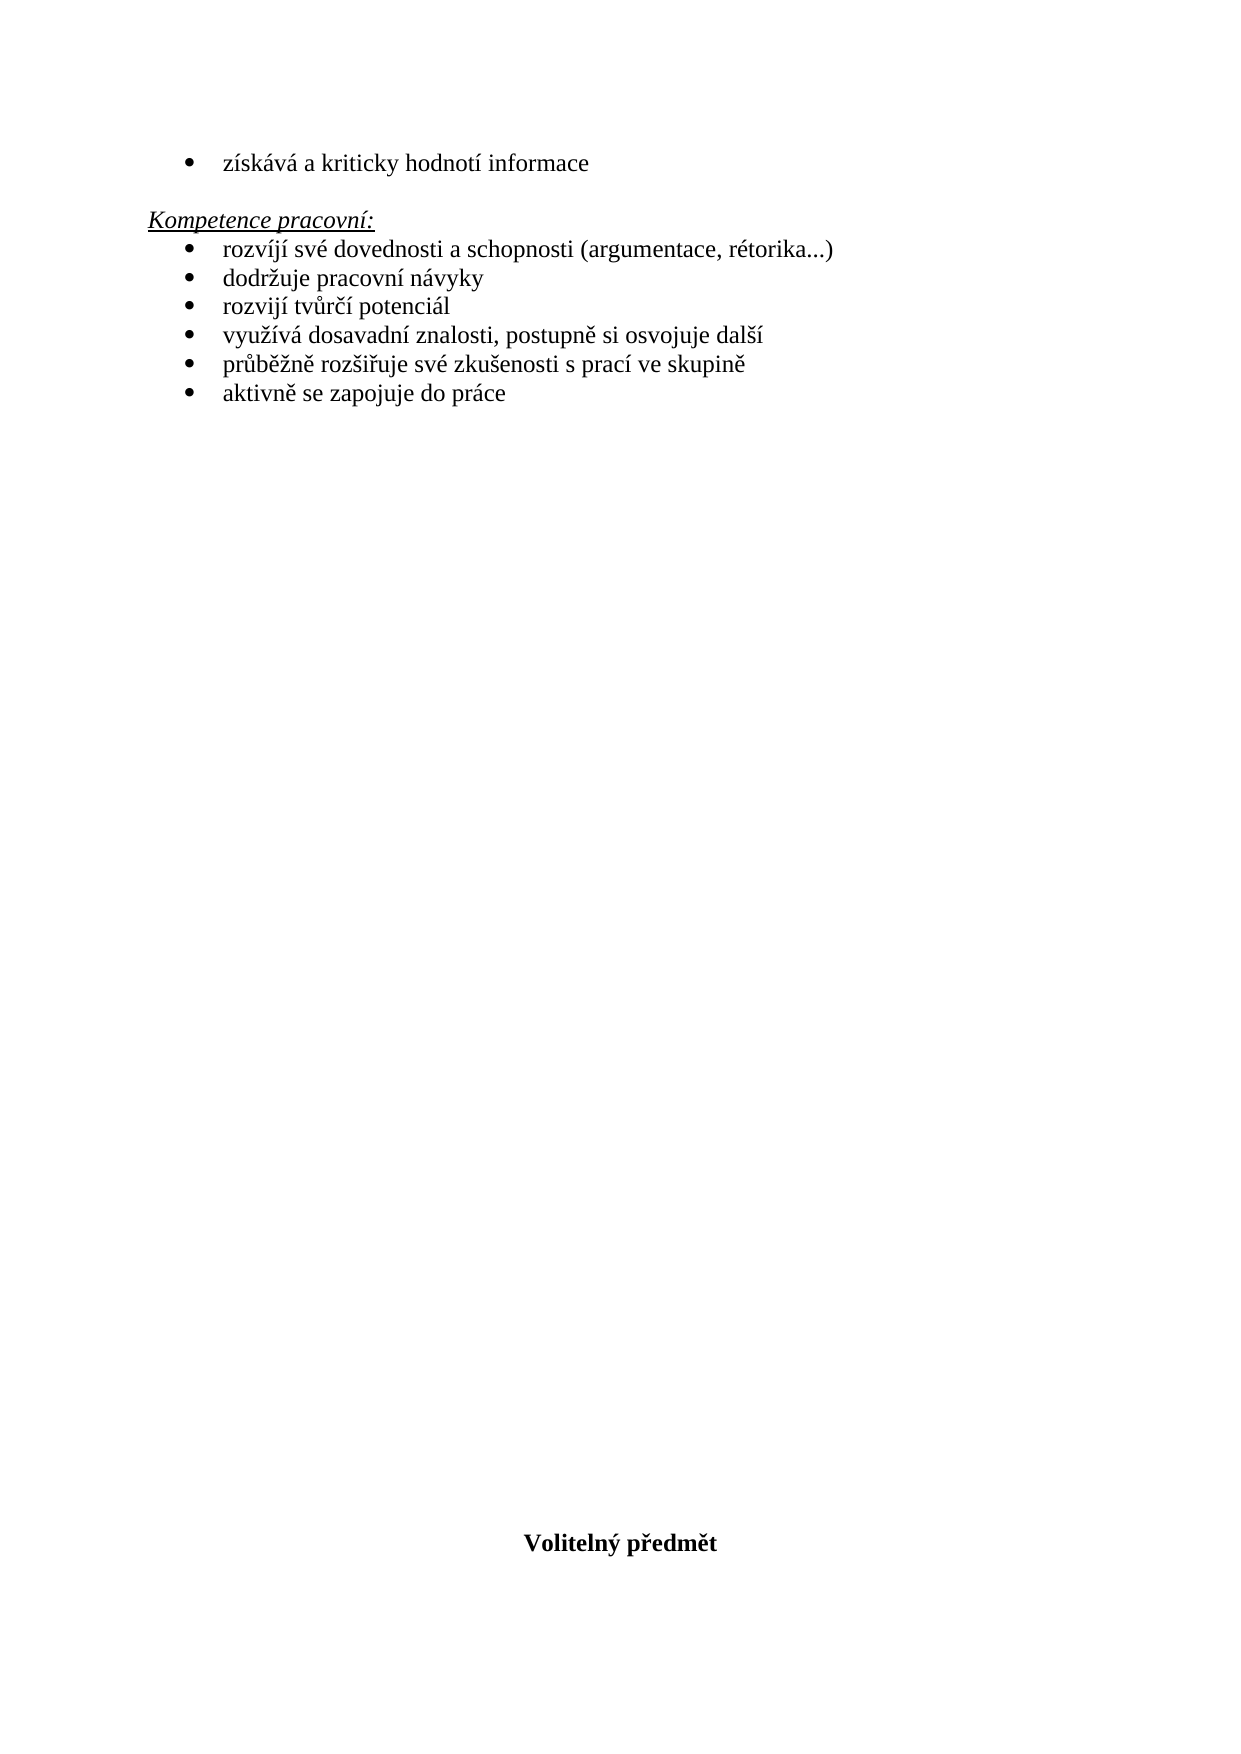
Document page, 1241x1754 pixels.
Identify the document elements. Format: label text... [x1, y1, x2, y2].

list rozvijí tvůrčí potenciál [185, 291, 1104, 320]
title Volitelný předmět [148, 1528, 1093, 1556]
list rozvíjí své dovednosti a schopnosti (argumentace, rétorika...) [185, 234, 1104, 263]
list průběžně rozšiřuje své zkušenosti s prací ve skupině [185, 349, 1104, 378]
list získává a kriticky hodnotí informace [185, 148, 1104, 176]
list dodržuje pracovní návyky [185, 263, 1104, 291]
list aktivně se zapojuje do práce [185, 378, 1104, 406]
text Kompetence pracovní: [148, 205, 1093, 234]
list využívá dosavadní znalosti, postupně si osvojuje další [185, 320, 1104, 349]
